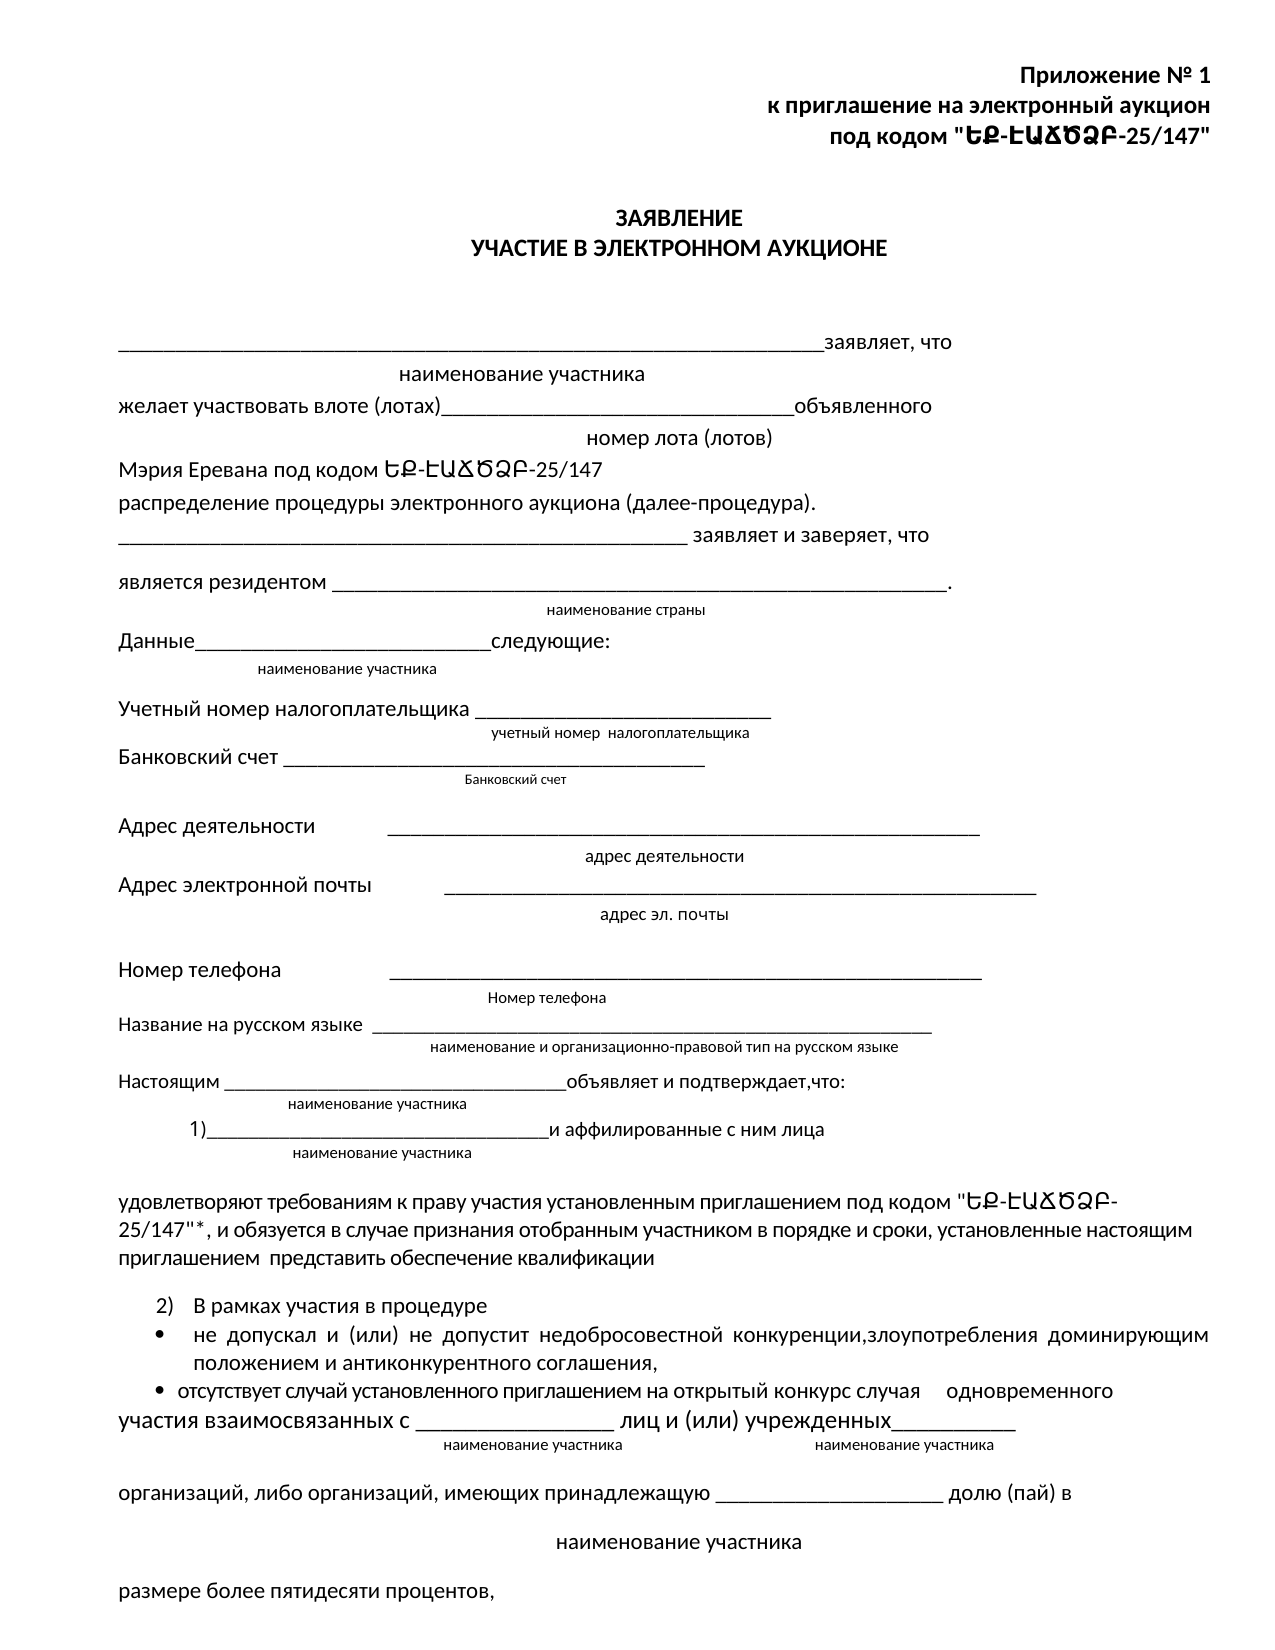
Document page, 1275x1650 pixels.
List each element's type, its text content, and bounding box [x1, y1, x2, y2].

text наименование участника [118, 1527, 1211, 1555]
text наименование участника [118, 658, 1211, 678]
list отсутствует случай установленного приглашением на открытый конкурс случая одновременного [156, 1376, 1211, 1404]
text Номер телефона ____________________________________________________ [118, 955, 1211, 983]
text наименование участника [118, 1142, 1211, 1163]
text Приложение № 1 [118, 59, 1211, 89]
text распределение процедуры электронного аукциона (далее-процедура). [118, 488, 1211, 516]
text удовлетворяют требованиям к праву участия установленным приглашением под кодом "ԵՔ-ԷԱՃԾՁԲ-25/147"*, и обязуется в случае признания отобранным участником в порядке и сроки, установленные настоящим приглашением представить обеспечение квалификации [118, 1187, 1211, 1271]
text Данные__________________________следующие: [118, 626, 1211, 654]
text является резидентом ______________________________________________________. [118, 567, 1211, 596]
text наименование участника наименование участника [443, 1434, 1211, 1454]
text Банковский счет _____________________________________ [118, 742, 1211, 770]
text Название на русском языке ______________________________________________________ [118, 1011, 1211, 1036]
text Адрес деятельности ____________________________________________________ [118, 812, 1211, 839]
text УЧАСТИЕ В ЭЛЕКТРОННОМ АУКЦИОНЕ [148, 232, 1211, 263]
text Банковский счет [118, 770, 1211, 788]
text Настоящим _________________________________объявляет и подтверждает,что: [118, 1068, 1211, 1093]
text под кодом "ԵՔ-ԷԱՃԾՁԲ-25/147" [148, 120, 1211, 151]
text наименование участника [399, 359, 1211, 387]
text Адрес электронной почты ____________________________________________________ [118, 870, 1211, 898]
text размере более пятидесяти процентов, [118, 1576, 1211, 1604]
text Мэрия Еревана под кодом ԵՔ-ԷԱՃԾՁԲ-25/147 [118, 456, 1211, 484]
text организаций, либо организаций, имеющих принадлежащую ____________________ долю (пай) в [118, 1478, 1211, 1506]
text __________________________________________________ заявляет и заверяет, что [118, 520, 1211, 548]
text желает участвовать влоте (лотах)_______________________________объявленного [118, 391, 1211, 419]
text Номер телефона [487, 987, 1211, 1008]
text участия взаимосвязанных с ________________ лиц и (или) учрежденных__________ [118, 1404, 1211, 1434]
text учетный номер налогоплательщика [118, 722, 1211, 742]
text 1)_________________________________и аффилированные с ним лица [118, 1114, 1211, 1142]
list В рамках участия в процедуре [156, 1292, 1211, 1320]
text адрес деятельности [118, 844, 1211, 867]
text к приглашение на электронный аукцион [148, 89, 1211, 120]
text наименование страны [546, 600, 1211, 620]
list не допускал и (или) не допустит недобросовестной конкуренции,злоупотребления доминирующим положением и антиконкурентного соглашения, [156, 1320, 1211, 1376]
text ЗАЯВЛЕНИЕ [148, 202, 1211, 232]
text наименование участника [118, 1093, 1211, 1114]
text Учетный номер налогоплательщика __________________________ [118, 694, 1211, 722]
text номер лота (лотов) [576, 423, 1211, 451]
text наименование и организационно-правовой тип на русском языке [118, 1036, 1211, 1056]
text ______________________________________________________________заявляет, что [118, 327, 1211, 355]
text адрес эл. почты [118, 902, 1211, 925]
